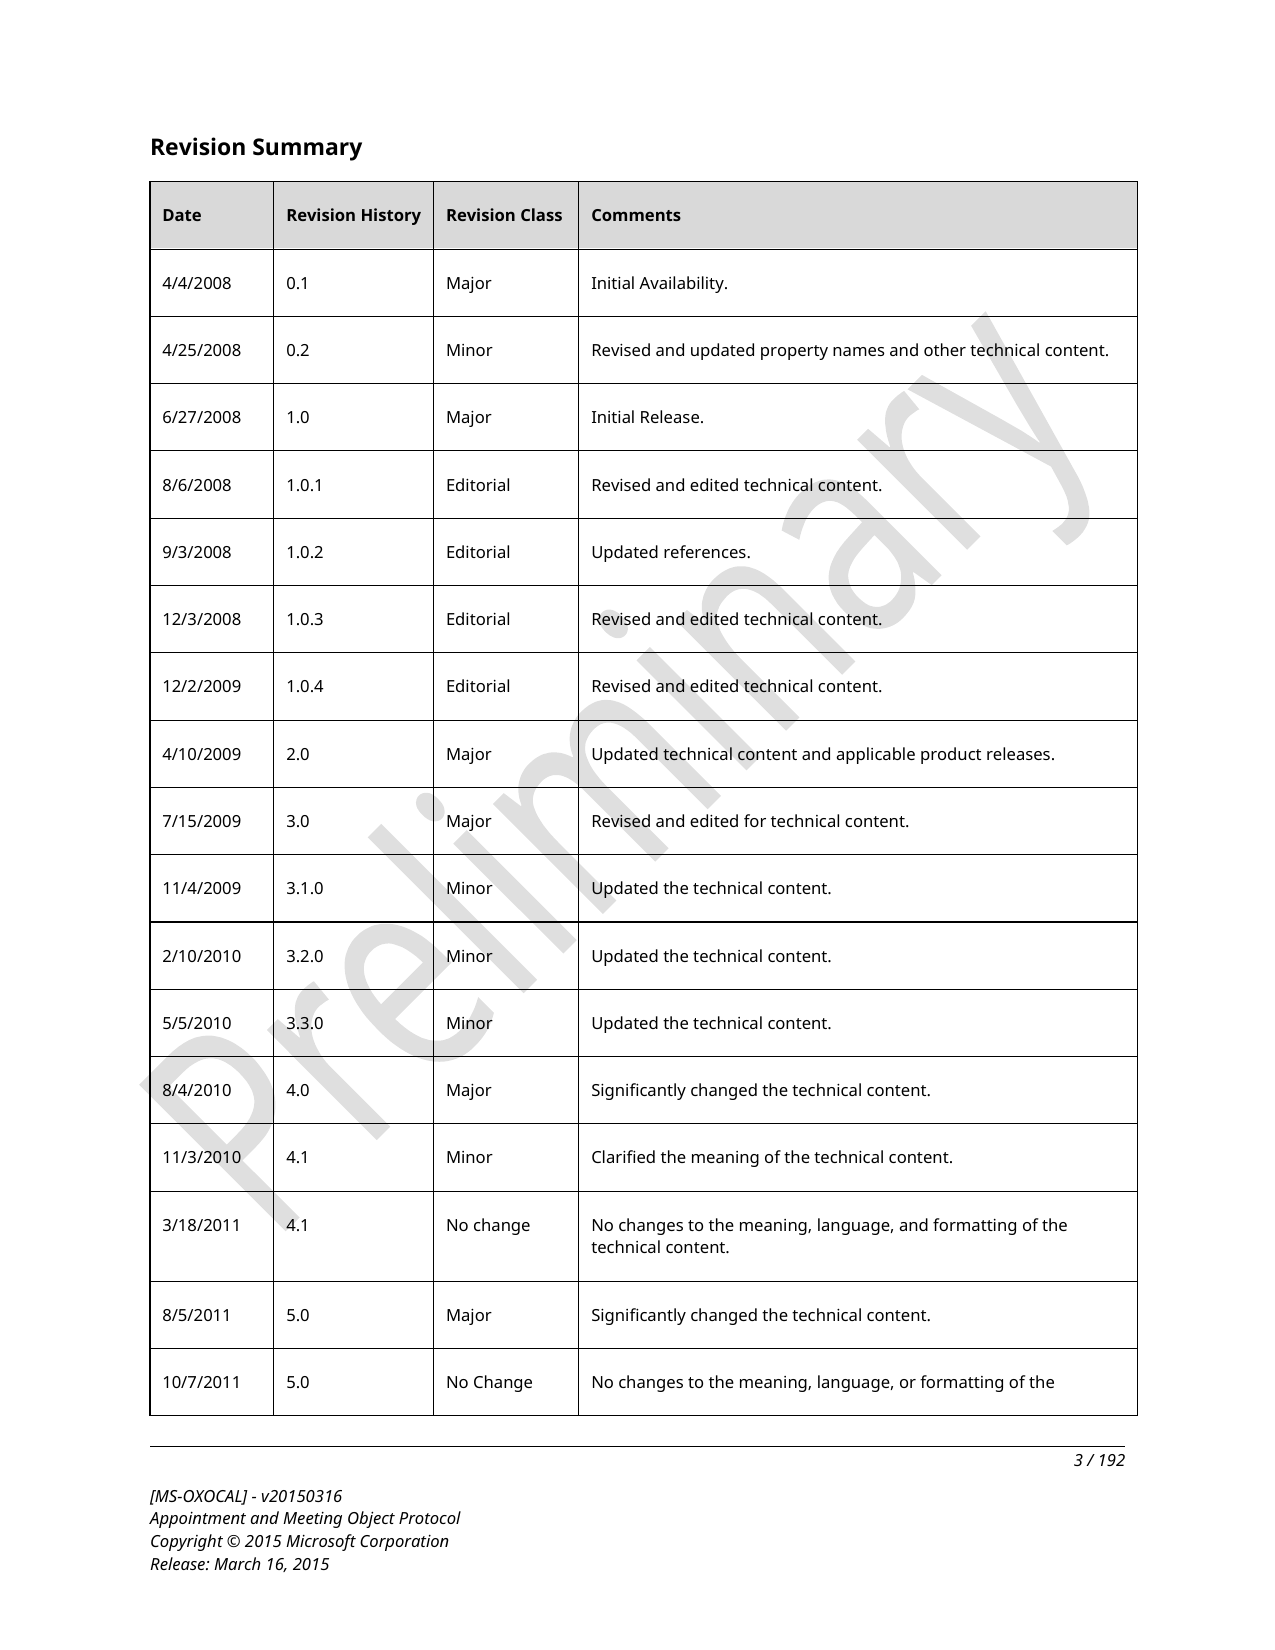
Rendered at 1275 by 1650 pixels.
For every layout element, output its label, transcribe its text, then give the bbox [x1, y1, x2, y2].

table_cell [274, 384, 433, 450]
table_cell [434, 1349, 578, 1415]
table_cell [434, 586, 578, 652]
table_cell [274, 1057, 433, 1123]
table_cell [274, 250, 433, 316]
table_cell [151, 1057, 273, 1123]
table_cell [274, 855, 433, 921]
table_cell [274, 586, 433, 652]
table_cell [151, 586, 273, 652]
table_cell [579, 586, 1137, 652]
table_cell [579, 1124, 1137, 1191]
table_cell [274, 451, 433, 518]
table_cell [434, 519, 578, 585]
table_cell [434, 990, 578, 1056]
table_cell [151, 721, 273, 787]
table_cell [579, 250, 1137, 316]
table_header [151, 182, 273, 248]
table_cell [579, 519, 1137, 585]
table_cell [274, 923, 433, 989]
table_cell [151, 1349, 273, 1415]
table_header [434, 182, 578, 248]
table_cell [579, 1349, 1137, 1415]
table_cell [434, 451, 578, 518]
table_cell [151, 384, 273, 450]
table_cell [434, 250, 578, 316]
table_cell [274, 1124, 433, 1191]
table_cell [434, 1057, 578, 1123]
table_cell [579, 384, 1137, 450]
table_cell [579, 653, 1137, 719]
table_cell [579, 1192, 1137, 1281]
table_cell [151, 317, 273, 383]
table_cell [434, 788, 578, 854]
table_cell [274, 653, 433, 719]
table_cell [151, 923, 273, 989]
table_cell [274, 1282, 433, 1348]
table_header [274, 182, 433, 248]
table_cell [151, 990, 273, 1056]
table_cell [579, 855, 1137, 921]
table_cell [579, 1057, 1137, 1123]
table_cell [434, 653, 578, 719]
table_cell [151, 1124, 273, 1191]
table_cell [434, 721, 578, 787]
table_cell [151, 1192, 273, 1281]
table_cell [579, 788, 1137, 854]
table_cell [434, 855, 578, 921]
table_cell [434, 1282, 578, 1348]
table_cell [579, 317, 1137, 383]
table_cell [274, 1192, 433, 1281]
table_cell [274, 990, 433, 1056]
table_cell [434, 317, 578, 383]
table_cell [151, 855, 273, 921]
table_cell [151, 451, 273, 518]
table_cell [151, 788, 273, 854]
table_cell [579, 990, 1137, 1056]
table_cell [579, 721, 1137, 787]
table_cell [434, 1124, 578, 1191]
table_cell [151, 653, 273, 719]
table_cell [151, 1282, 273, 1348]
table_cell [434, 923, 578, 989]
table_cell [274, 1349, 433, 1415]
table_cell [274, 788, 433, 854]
text Revision Summary [150, 131, 1125, 162]
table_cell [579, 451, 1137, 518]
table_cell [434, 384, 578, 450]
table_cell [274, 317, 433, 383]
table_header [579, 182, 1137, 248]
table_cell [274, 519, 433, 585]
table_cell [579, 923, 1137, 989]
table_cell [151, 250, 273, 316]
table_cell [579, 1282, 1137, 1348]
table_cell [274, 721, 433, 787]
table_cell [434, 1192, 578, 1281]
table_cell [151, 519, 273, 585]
